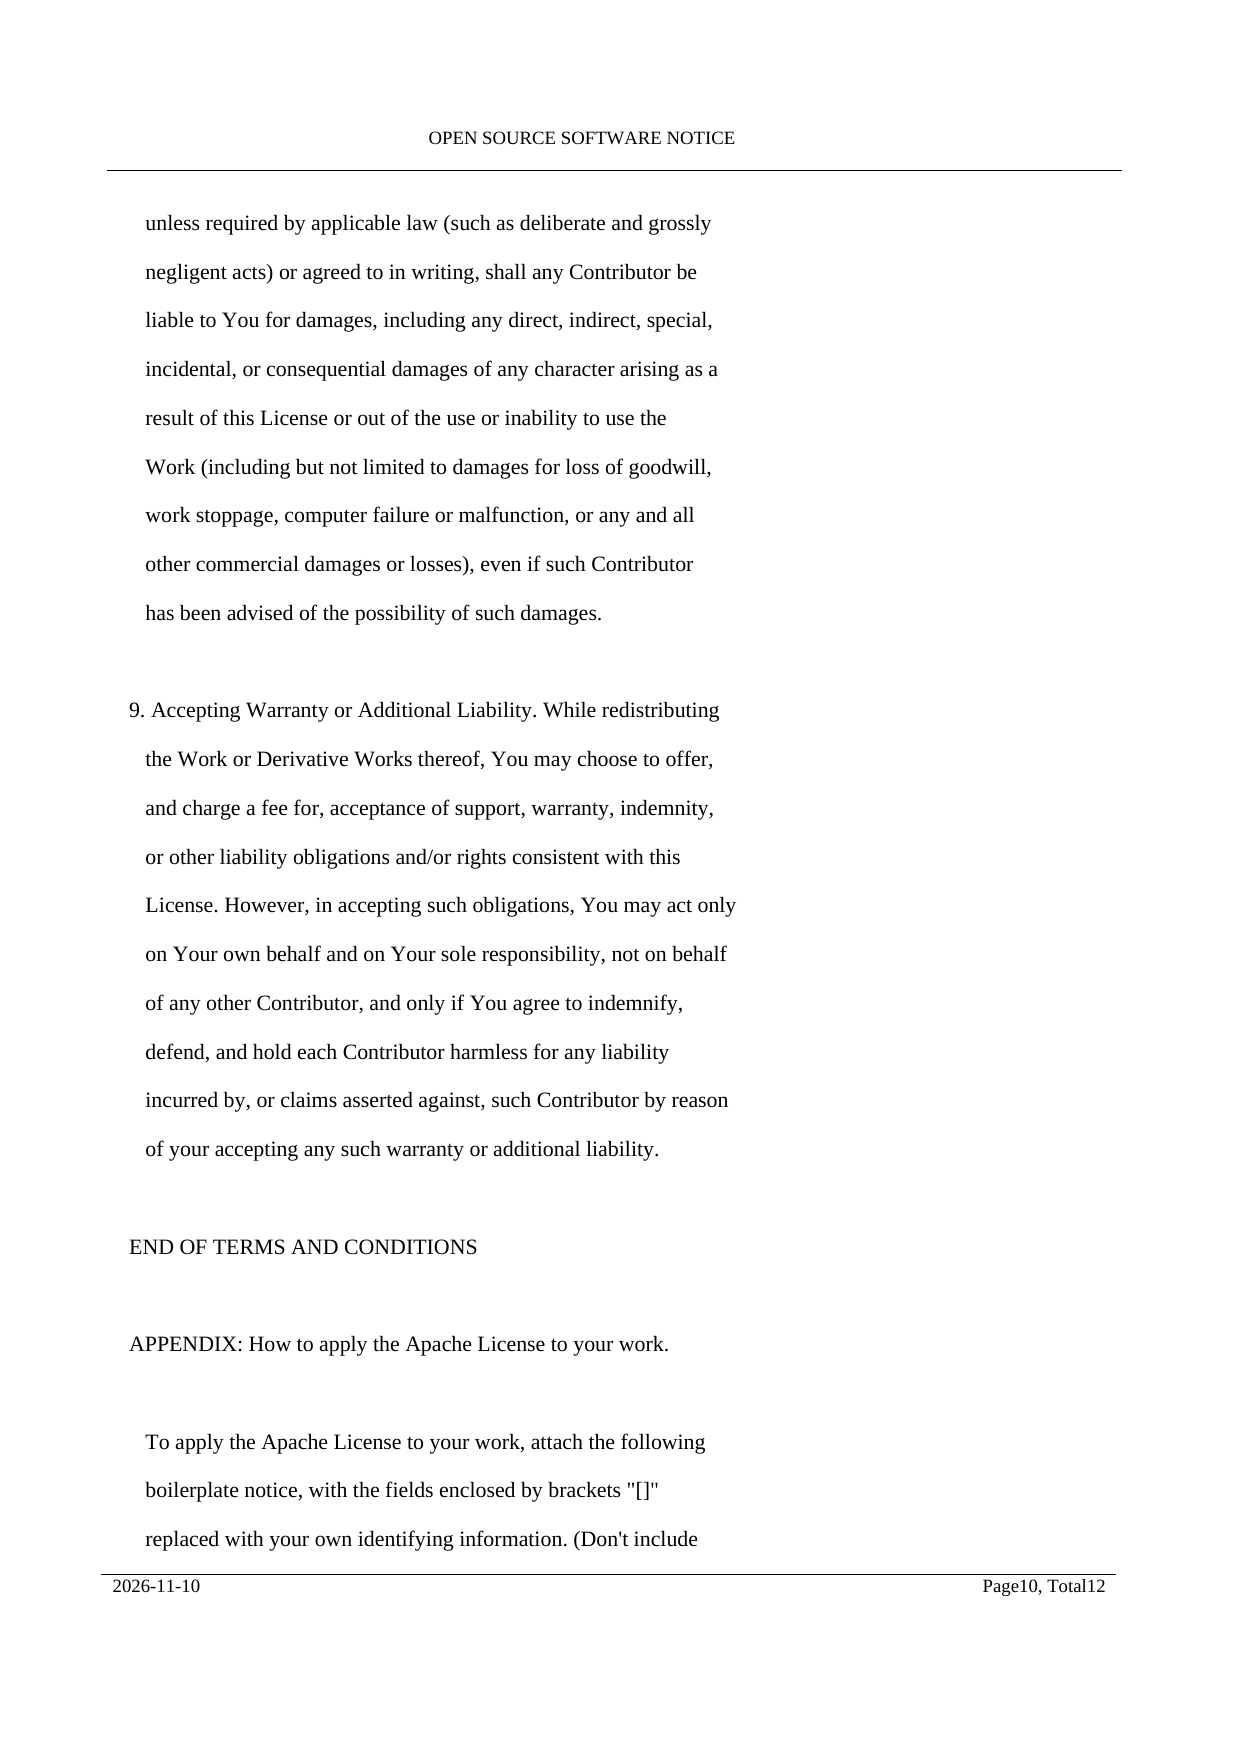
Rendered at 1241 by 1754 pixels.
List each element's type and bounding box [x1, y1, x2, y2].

text [112, 206, 1128, 1555]
